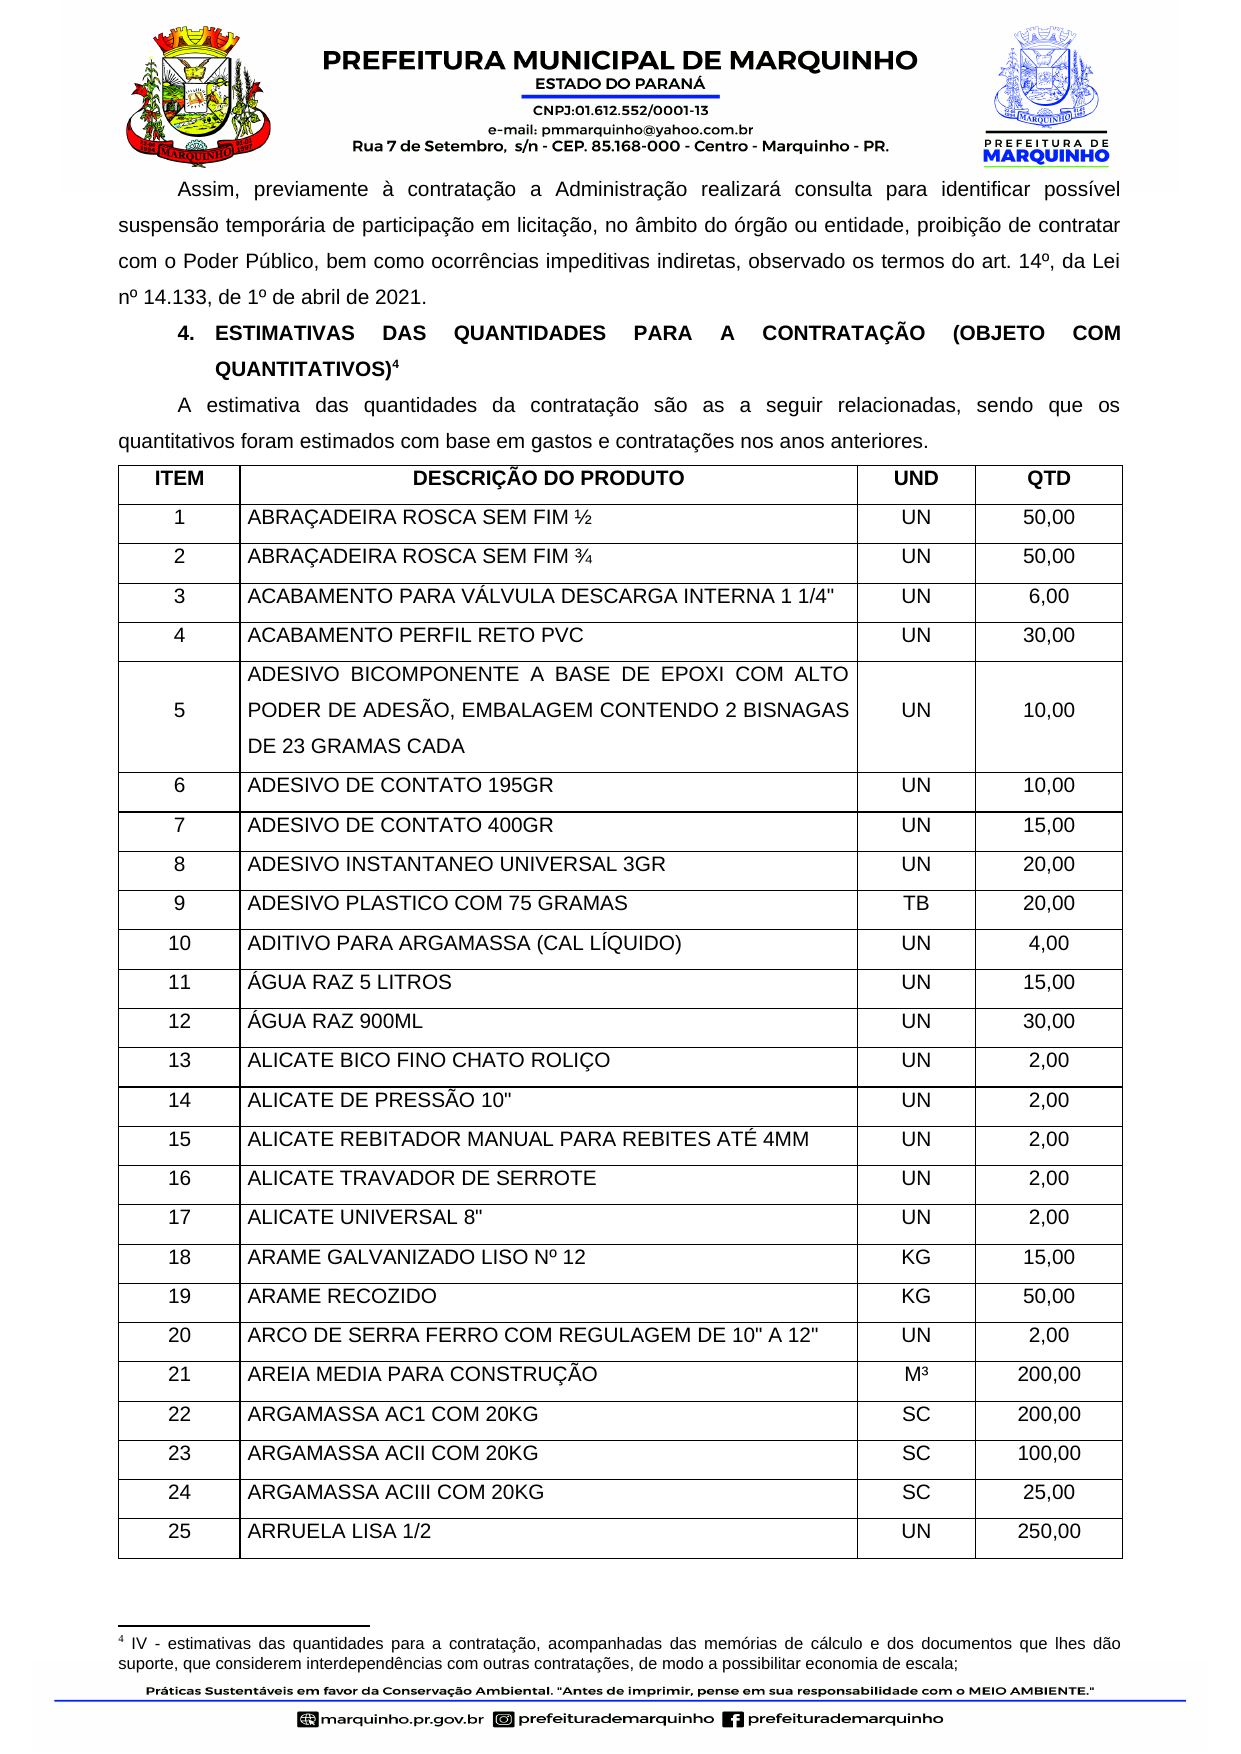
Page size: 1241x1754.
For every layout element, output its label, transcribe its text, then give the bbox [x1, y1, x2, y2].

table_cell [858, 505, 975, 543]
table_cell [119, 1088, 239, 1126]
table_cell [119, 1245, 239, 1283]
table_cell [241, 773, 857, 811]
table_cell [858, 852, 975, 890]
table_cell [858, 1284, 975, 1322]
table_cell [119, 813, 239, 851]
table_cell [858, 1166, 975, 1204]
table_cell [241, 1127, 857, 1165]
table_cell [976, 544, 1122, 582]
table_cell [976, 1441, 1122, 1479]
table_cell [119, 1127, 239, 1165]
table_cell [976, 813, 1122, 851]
picture [60, 0, 1181, 191]
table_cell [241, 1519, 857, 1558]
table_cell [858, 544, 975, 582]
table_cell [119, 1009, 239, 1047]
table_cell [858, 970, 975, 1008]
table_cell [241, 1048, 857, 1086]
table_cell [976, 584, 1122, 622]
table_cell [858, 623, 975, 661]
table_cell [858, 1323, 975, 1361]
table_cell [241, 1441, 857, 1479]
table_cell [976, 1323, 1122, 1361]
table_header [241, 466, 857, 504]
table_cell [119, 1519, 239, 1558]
text Assim, previamente à contratação a Administração realizará consulta para identificar possível suspensão temporária de participação em licitação, no âmbito do órgão ou entidade, proibição de contratar com o Poder Público, bem como ocorrências impeditivas indiretas, observado os termos do art. 14º, da Lei nº 14.133, de 1º de abril de 2021. [118, 177, 1122, 309]
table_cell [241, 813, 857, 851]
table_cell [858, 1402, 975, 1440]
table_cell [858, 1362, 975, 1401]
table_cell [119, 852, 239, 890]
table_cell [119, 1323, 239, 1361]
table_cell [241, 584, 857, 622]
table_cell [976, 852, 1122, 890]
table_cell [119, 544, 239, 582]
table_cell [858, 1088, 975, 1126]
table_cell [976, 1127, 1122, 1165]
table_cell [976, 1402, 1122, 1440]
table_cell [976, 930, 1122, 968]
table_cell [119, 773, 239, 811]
text ESTIMATIVAS DAS QUANTIDADES PARA A CONTRATAÇÃO (OBJETO COM QUANTITATIVOS) [177, 321, 1122, 381]
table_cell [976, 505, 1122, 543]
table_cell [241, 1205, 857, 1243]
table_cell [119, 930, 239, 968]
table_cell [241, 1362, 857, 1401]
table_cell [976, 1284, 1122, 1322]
picture [30, 1659, 1210, 1753]
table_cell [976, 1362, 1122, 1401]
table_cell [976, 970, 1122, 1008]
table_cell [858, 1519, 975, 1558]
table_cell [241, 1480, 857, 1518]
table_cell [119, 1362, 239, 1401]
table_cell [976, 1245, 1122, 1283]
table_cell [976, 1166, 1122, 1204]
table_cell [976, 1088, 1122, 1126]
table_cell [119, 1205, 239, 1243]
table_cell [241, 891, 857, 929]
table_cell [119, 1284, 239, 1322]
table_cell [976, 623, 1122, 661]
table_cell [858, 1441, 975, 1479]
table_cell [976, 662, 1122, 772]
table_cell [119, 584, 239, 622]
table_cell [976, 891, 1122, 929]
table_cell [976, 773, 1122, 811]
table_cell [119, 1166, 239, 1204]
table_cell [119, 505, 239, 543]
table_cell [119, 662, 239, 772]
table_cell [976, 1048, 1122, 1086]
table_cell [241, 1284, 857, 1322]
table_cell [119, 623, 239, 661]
text A estimativa das quantidades da contratação são as a seguir relacionadas, sendo que os quantitativos foram estimados com base em gastos e contratações nos anos anteriores. [118, 393, 1122, 453]
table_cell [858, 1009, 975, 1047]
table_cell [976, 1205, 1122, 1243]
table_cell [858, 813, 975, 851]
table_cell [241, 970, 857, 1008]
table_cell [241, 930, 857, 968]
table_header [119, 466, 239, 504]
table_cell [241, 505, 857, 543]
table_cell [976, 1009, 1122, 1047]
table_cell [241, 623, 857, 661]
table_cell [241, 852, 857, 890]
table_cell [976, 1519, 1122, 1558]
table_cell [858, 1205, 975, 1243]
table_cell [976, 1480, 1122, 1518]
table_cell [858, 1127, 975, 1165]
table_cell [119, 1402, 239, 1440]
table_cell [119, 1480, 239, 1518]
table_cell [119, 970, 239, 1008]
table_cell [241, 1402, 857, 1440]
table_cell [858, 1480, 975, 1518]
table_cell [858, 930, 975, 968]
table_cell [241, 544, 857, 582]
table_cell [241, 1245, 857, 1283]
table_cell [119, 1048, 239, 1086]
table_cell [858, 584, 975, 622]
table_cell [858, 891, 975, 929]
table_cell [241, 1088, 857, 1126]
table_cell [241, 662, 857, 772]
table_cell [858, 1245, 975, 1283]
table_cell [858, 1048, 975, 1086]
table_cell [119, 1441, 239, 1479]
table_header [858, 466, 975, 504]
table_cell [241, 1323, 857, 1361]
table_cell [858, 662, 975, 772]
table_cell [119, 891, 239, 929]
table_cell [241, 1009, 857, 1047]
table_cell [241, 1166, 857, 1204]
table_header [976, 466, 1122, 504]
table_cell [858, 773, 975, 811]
